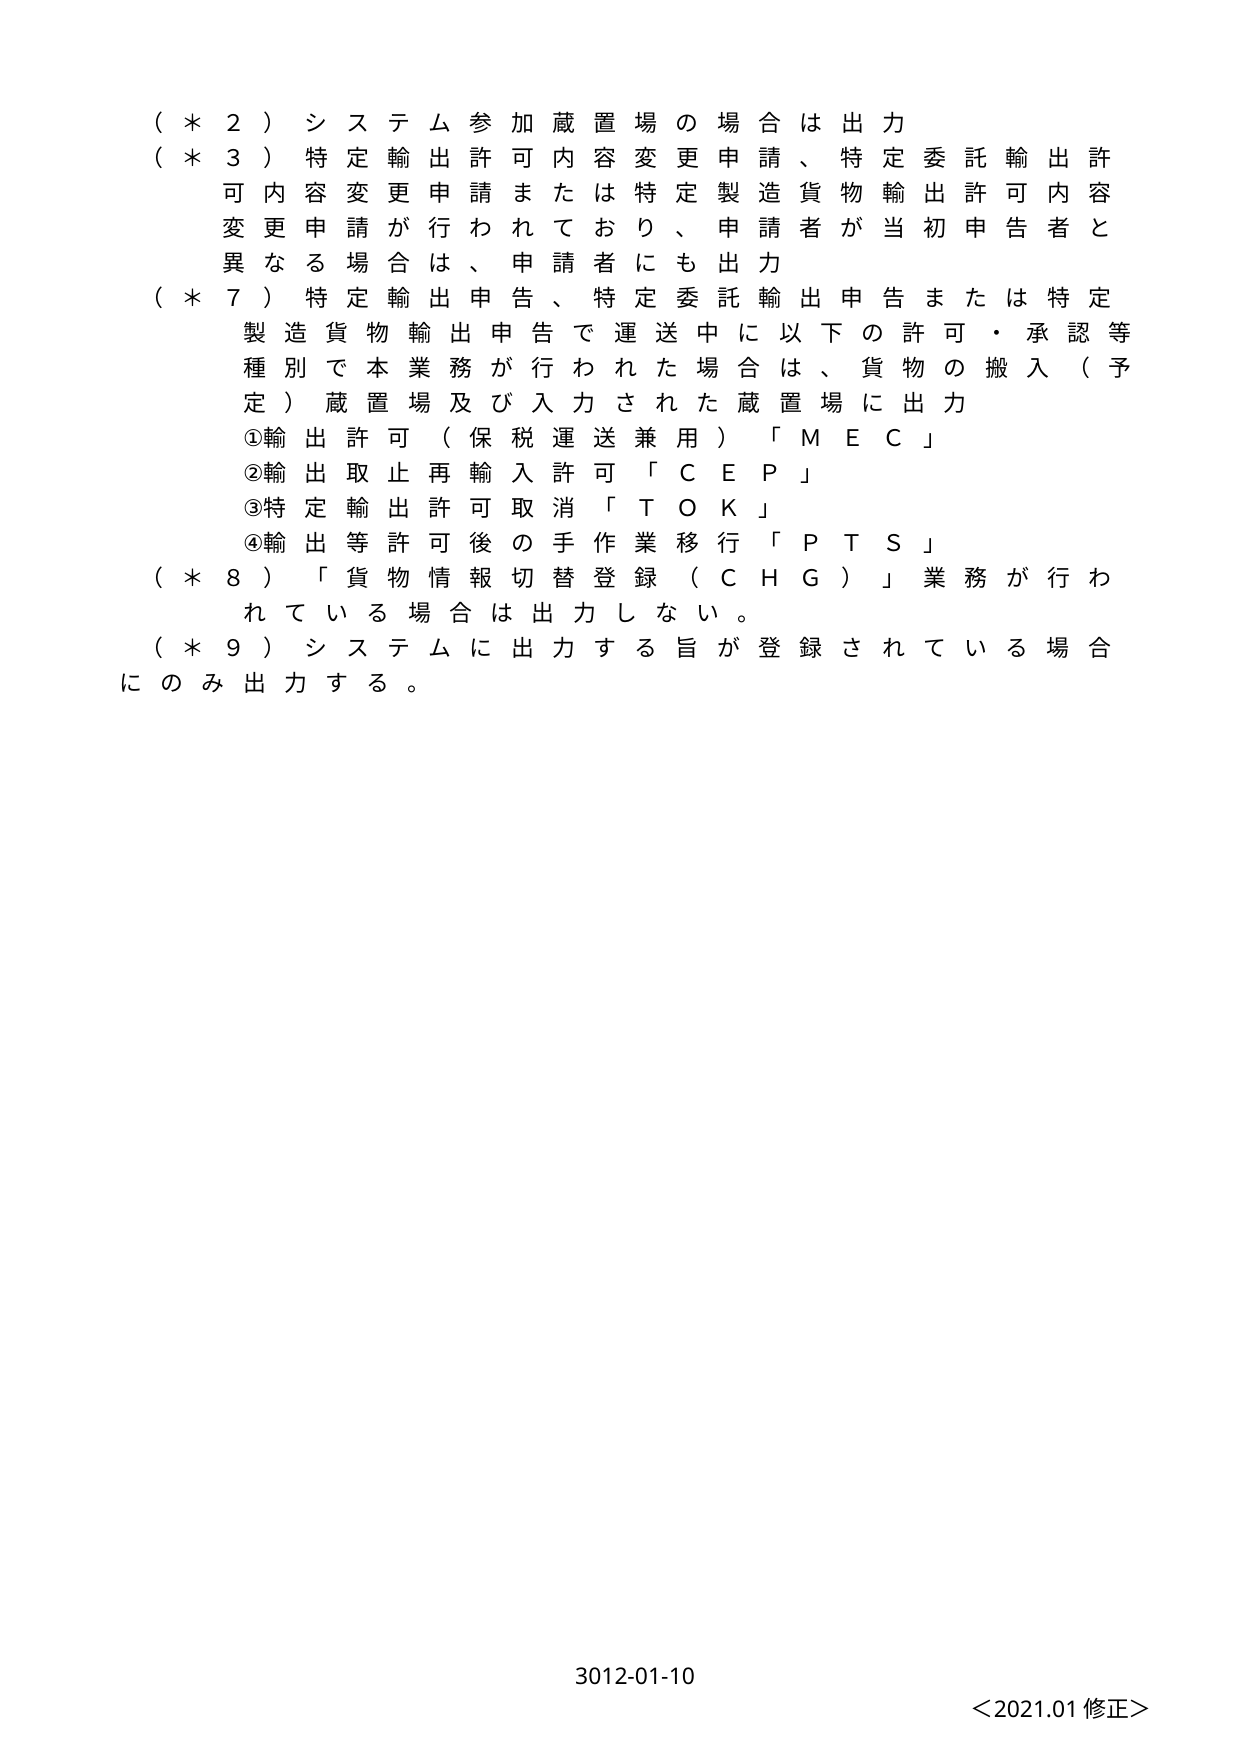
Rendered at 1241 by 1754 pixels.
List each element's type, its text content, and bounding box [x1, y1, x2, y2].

text （＊８）「貨物情報切替登録（ＣＨＧ）」業務が行われている場合は出力しない。 [140, 559, 1150, 629]
text （＊２）システム参加蔵置場の場合は出力 [140, 104, 1150, 139]
text ③特定輸出許可取消「ＴＯＫ」 [222, 489, 1150, 524]
text ①輸出許可（保税運送兼用）「ＭＥＣ」 [222, 419, 1150, 454]
text ②輸出取止再輸入許可「ＣＥＰ」 [222, 454, 1150, 489]
text ④輸出等許可後の手作業移行「ＰＴＳ」 [222, 524, 1150, 559]
text （＊７）特定輸出申告、特定委託輸出申告または特定製造貨物輸出申告で運送中に以下の許可・承認等種別で本業務が行われた場合は、貨物の搬入（予定）蔵置場及び入力された蔵置場に出力 [140, 279, 1150, 419]
text （＊９）システムに出力する旨が登録されている場合にのみ出力する。４．特記事項 [119, 629, 1150, 699]
text （＊３）特定輸出許可内容変更申請、特定委託輸出許可内容変更申請または特定製造貨物輸出許可内容変更申請が行われており、申請者が当初申告者と異なる場合は、申請者にも出力 [140, 139, 1150, 279]
